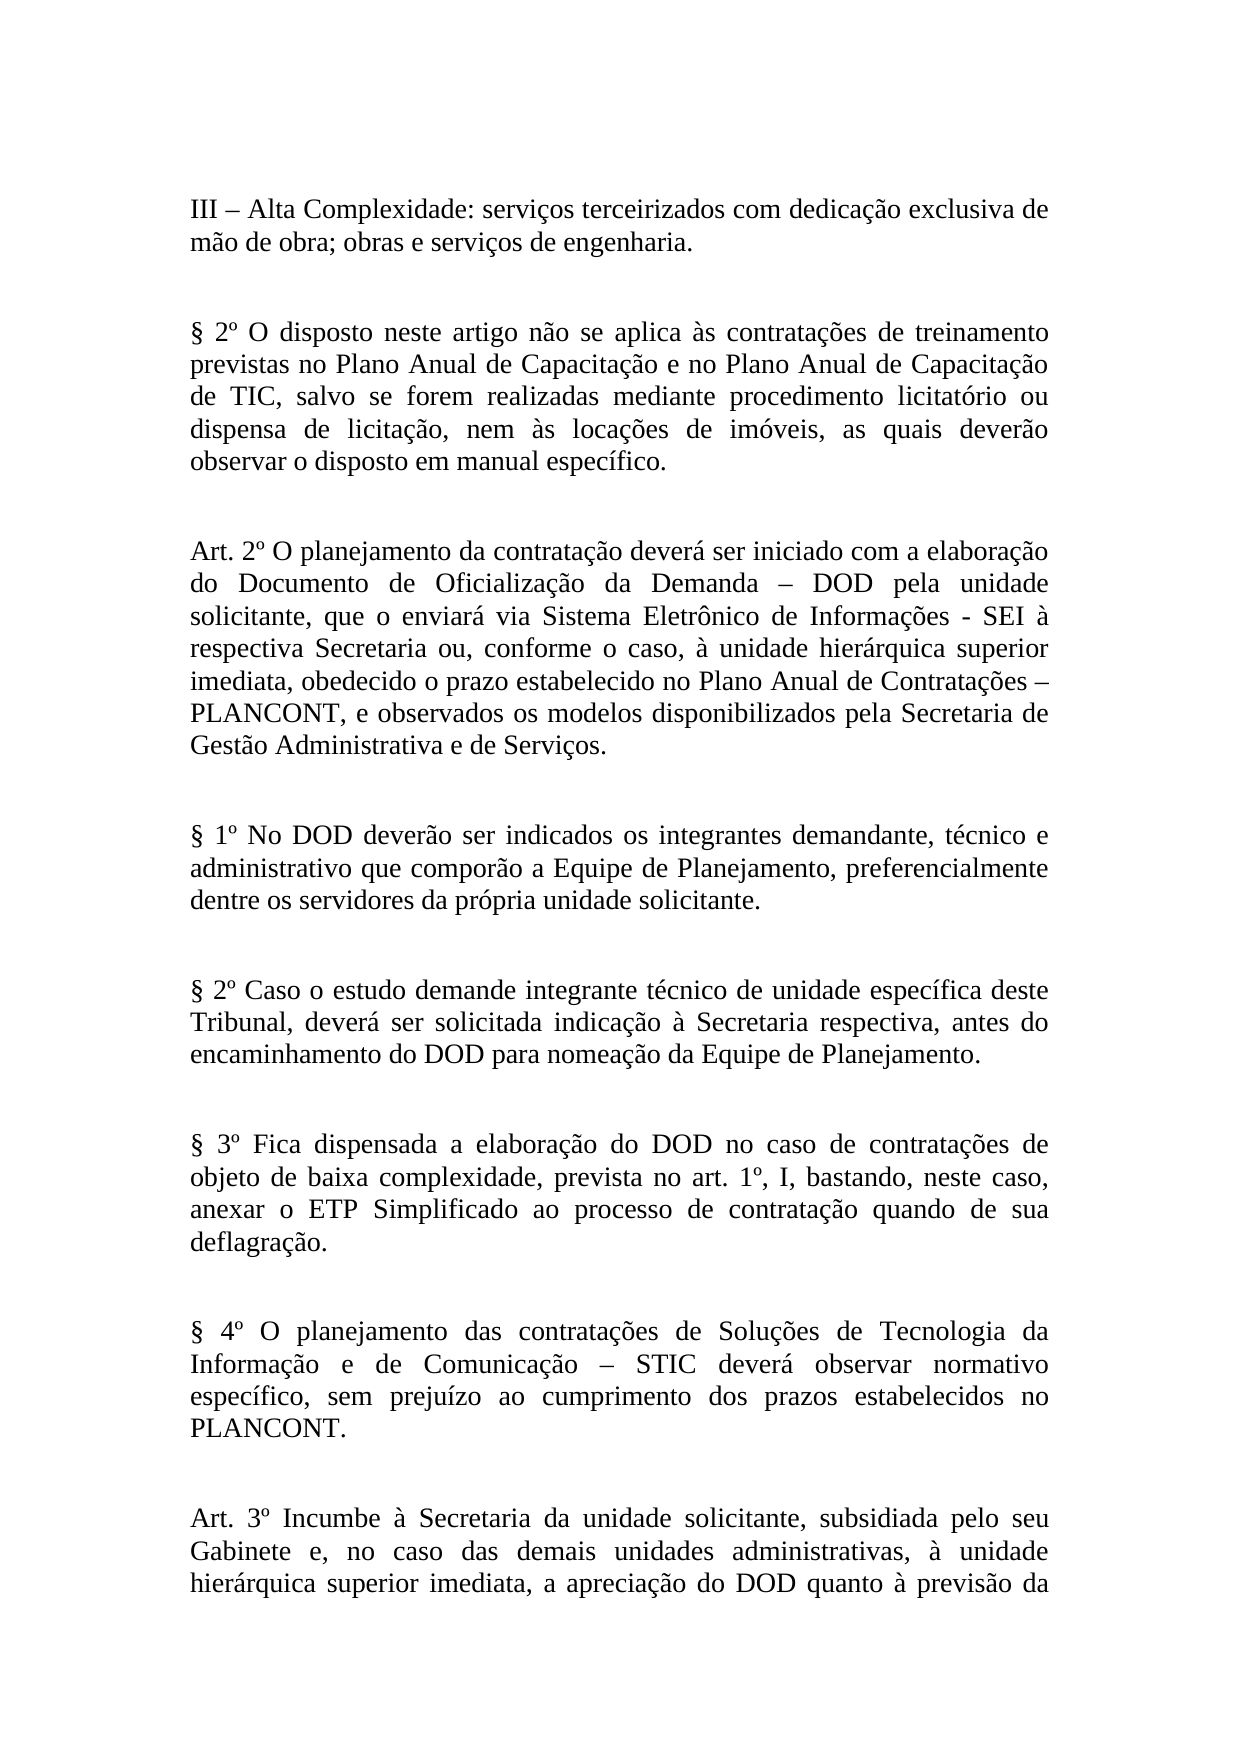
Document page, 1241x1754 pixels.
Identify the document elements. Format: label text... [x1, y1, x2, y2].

text III – Alta Complexidade: serviços terceirizados com dedicação exclusiva de mão de obra; obras e serviços de engenharia. [190, 192, 1051, 257]
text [190, 1501, 1051, 1598]
text § 2º Caso o estudo demande integrante técnico de unidade específica deste Tribunal, deverá ser solicitada indicação à Secretaria respectiva, antes do encaminhamento do DOD para nomeação da Equipe de Planejamento. [190, 973, 1051, 1070]
text § 3º Fica dispensada a elaboração do DOD no caso de contratações de objeto de baixa complexidade, prevista no art. 1º, I, bastando, neste caso, anexar o ETP Simplificado ao processo de contratação quando de sua deflagração. [190, 1127, 1051, 1257]
text § 1º No DOD deverão ser indicados os integrantes demandante, técnico e administrativo que comporão a Equipe de Planejamento, preferencialmente dentre os servidores da própria unidade solicitante. [190, 818, 1051, 915]
text § 4º O planejamento das contratações de Soluções de Tecnologia da Informação e de Comunicação – STIC deverá observar normativo específico, sem prejuízo ao cumprimento dos prazos estabelecidos no PLANCONT. [190, 1314, 1051, 1444]
text § 2º O disposto neste artigo não se aplica às contratações de treinamento previstas no Plano Anual de Capacitação e no Plano Anual de Capacitação de TIC, salvo se forem realizadas mediante procedimento licitatório ou dispensa de licitação, nem às locações de imóveis, as quais deverão observar o disposto em manual específico. [190, 315, 1051, 477]
text Art. 2º O planejamento da contratação deverá ser iniciado com a elaboração do Documento de Oficialização da Demanda – DOD pela unidade solicitante, que o enviará via Sistema Eletrônico de Informações - SEI à respectiva Secretaria ou, conforme o caso, à unidade hierárquica superior imediata, obedecido o prazo estabelecido no Plano Anual de Contratações – PLANCONT, e observados os modelos disponibilizados pela Secretaria de Gestão Administrativa e de Serviços. [190, 534, 1051, 761]
